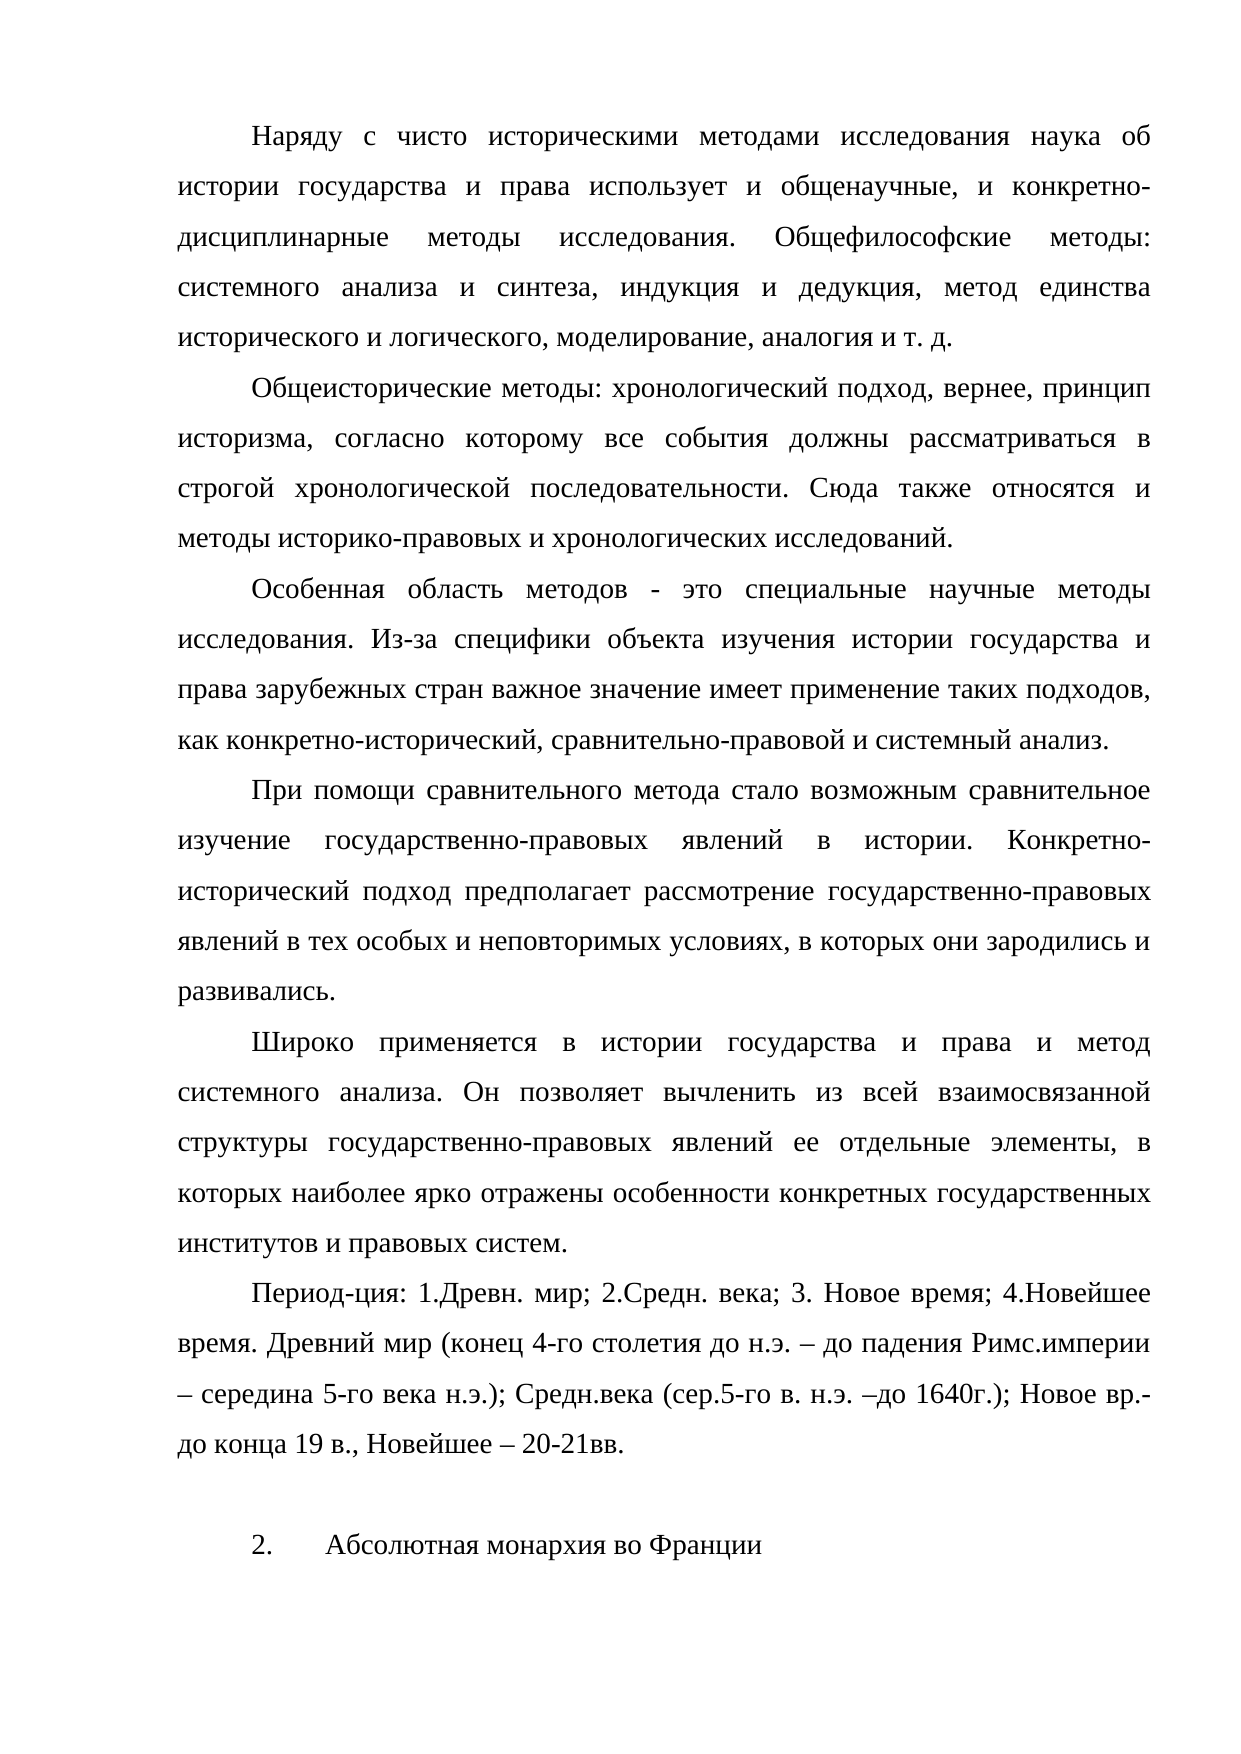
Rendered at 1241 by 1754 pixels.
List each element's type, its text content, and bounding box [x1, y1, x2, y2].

text Период-ция: 1.Древн. мир; 2.Средн. века; 3. Новое время; 4.Новейшее время. Древний мир (конец 4-го столетия до н.э. – до падения Римс.империи – середина 5-го века н.э.); Средн.века (сер.5-го в. н.э. –до 1640г.); Новое вр.- до конца 19 в., Новейшее – 20-21вв. [177, 1275, 1152, 1460]
list Абсолютная монархия во Франции [177, 1527, 1152, 1560]
text Общеисторические методы: хронологический подход, вернее, принцип историзма, согласно которому все события должны рассматриваться в строгой хронологической последовательности. Сюда также относятся и методы историко-правовых и хронологических исследований. [177, 370, 1152, 554]
text Особенная область методов - это специальные научные методы исследования. Из-за специфики объекта изучения истории государства и права зарубежных стран важное значение имеет применение таких подходов, как конкретно-исторический, сравнительно-правовой и системный анализ. [177, 571, 1152, 755]
text Широко применяется в истории государства и права и метод системного анализа. Он позволяет вычленить из всей взаимосвязанной структуры государственно-правовых явлений ее отдельные элементы, в которых наиболее ярко отражены особенности конкретных государственных институтов и правовых систем. [177, 1024, 1152, 1258]
text Наряду с чисто историческими методами исследования наука об истории государства и права использует и общенаучные, и конкретно-дисциплинарные методы исследования. Общефилософские методы: системного анализа и синтеза, индукция и дедукция, метод единства исторического и логического, моделирование, аналогия и т. д. [177, 118, 1152, 353]
text При помощи сравнительного метода стало возможным сравнительное изучение государственно-правовых явлений в истории. Конкретно-исторический подход предполагает рассмотрение государственно-правовых явлений в тех особых и неповторимых условиях, в которых они зародились и развивались. [177, 772, 1152, 1007]
